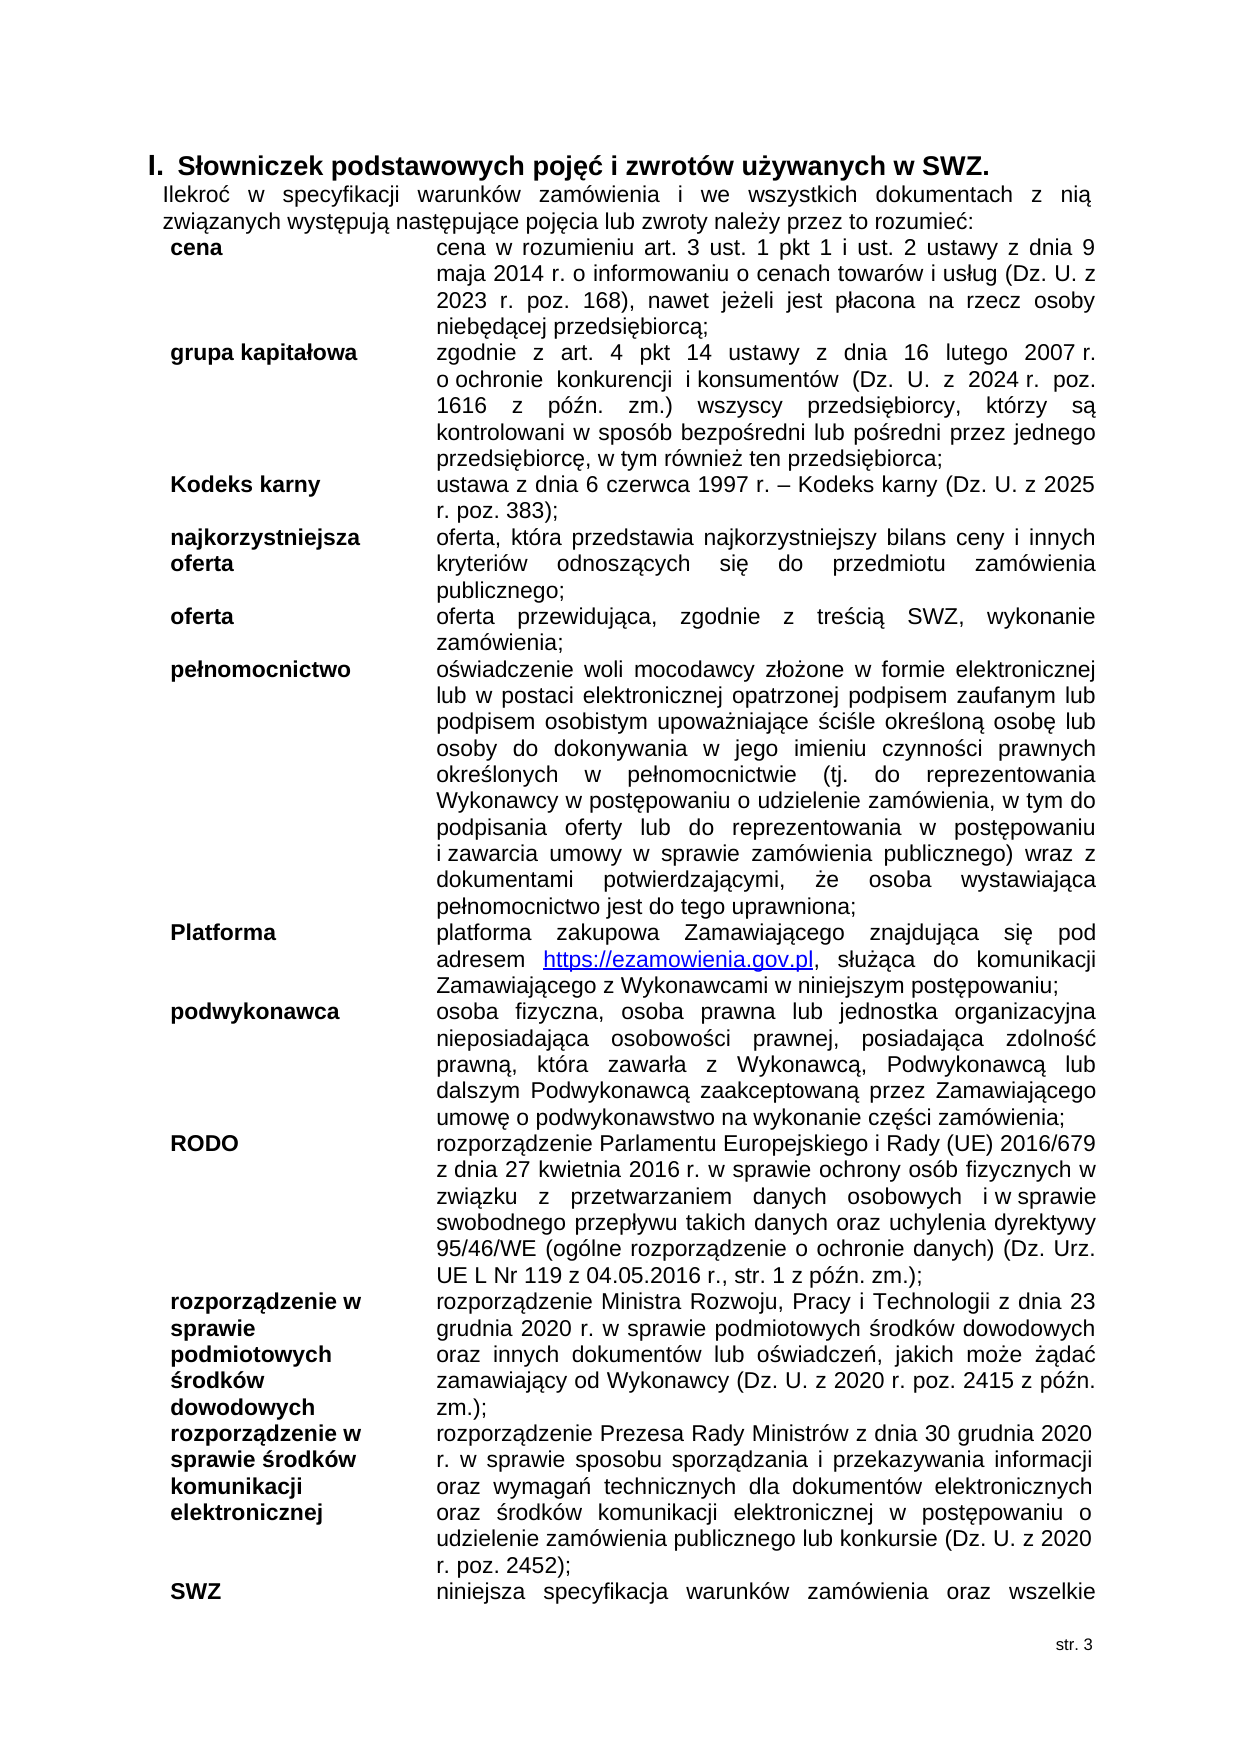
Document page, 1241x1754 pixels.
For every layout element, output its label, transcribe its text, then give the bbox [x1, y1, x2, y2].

table_cell rozporządzenie Ministra Rozwoju, Pracy i Technologii z dnia 23 grudnia 2020 r. w sprawie podmiotowych środków dowodowych oraz innych dokumentów lub oświadczeń, jakich może żądać zamawiający od Wykonawcy (Dz. U. z 2020 r. poz. 2415 z późn. zm.); [425, 1288, 1107, 1420]
list Słowniczek podstawowych pojęć i zwrotów używanych w SWZ. [148, 148, 1092, 181]
table_cell podwykonawca [159, 998, 425, 1130]
table_cell oferta, która przedstawia najkorzystniejszy bilans ceny i innych kryteriów odnoszących się do przedmiotu zamówienia publicznego; [425, 524, 1107, 603]
table_cell oferta [159, 603, 425, 656]
list Ilekroć w specyfikacji warunków zamówienia i we wszystkich dokumentach z nią związanych występują następujące pojęcia lub zwroty należy przez to rozumieć: [162, 181, 1092, 234]
table_cell rozporządzenie Prezesa Rady Ministrów z dnia 30 grudnia 2020 r. w sprawie sposobu sporządzania i przekazywania informacji oraz wymagań technicznych dla dokumentów elektronicznych oraz środków komunikacji elektronicznej w postępowaniu o udzielenie zamówienia publicznego lub konkursie (Dz. U. z 2020 r. poz. 2452); [425, 1420, 1107, 1578]
table_cell osoba fizyczna, osoba prawna lub jednostka organizacyjna nieposiadająca osobowości prawnej, posiadająca zdolność prawną, która zawarła z Wykonawcą, Podwykonawcą lub dalszym Podwykonawcą zaakceptowaną przez Zamawiającego umowę o podwykonawstwo na wykonanie części zamówienia; [425, 998, 1107, 1130]
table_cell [425, 1578, 1107, 1604]
table_cell Kodeks karny [159, 471, 425, 524]
table_cell rozporządzenie Parlamentu Europejskiego i Rady (UE) 2016/679 z dnia 27 kwietnia 2016 r. w sprawie ochrony osób fizycznych w związku z przetwarzaniem danych osobowych i w sprawie swobodnego przepływu takich danych oraz uchylenia dyrektywy 95/46/WE (ogólne rozporządzenie o ochronie danych) (Dz. Urz. UE L Nr 119 z 04.05.2016 r., str. 1 z późn. zm.); [425, 1130, 1107, 1288]
table_cell oferta przewidująca, zgodnie z treścią SWZ, wykonanie zamówienia; [425, 603, 1107, 656]
table_cell zgodnie z art. 4 pkt 14 ustawy z dnia 16 lutego 2007 r. o ochronie konkurencji i konsumentów (Dz. U. z 2024 r. poz. 1616 z późn. zm.) wszyscy przedsiębiorcy, którzy są kontrolowani w sposób bezpośredni lub pośredni przez jednego przedsiębiorcę, w tym również ten przedsiębiorca; [425, 339, 1107, 471]
table_cell platforma zakupowa Zamawiającego znajdująca się pod adresem https://ezamowienia.gov.pl, służąca do komunikacji Zamawiającego z Wykonawcami w niniejszym postępowaniu; [425, 919, 1107, 998]
table_cell RODO [159, 1130, 425, 1288]
table_header cena w rozumieniu art. 3 ust. 1 pkt 1 i ust. 2 ustawy z dnia 9 maja 2014 r. o informowaniu o cenach towarów i usług (Dz. U. z 2023 r. poz. 168), nawet jeżeli jest płacona na rzecz osoby niebędącej przedsiębiorcą; [425, 234, 1107, 339]
table_cell rozporządzenie w sprawie podmiotowych środków dowodowych [159, 1288, 425, 1420]
table_cell SWZ [159, 1578, 425, 1604]
table_cell Platforma [159, 919, 425, 998]
table_cell ustawa z dnia 6 czerwca 1997 r. – Kodeks karny (Dz. U. z 2025 r. poz. 383); [425, 471, 1107, 524]
table_cell pełnomocnictwo [159, 656, 425, 919]
table_header cena [159, 234, 425, 339]
table_cell najkorzystniejsza oferta [159, 524, 425, 603]
table_cell oświadczenie woli mocodawcy złożone w formie elektronicznej lub w postaci elektronicznej opatrzonej podpisem zaufanym lub podpisem osobistym upoważniające ściśle określoną osobę lub osoby do dokonywania w jego imieniu czynności prawnych określonych w pełnomocnictwie (tj. do reprezentowania Wykonawcy w postępowaniu o udzielenie zamówienia, w tym do podpisania oferty lub do reprezentowania w postępowaniu i zawarcia umowy w sprawie zamówienia publicznego) wraz z dokumentami potwierdzającymi, że osoba wystawiająca pełnomocnictwo jest do tego uprawniona; [425, 656, 1107, 919]
table_cell grupa kapitałowa [159, 339, 425, 471]
table_cell rozporządzenie w sprawie środków komunikacji elektronicznej [159, 1420, 425, 1578]
